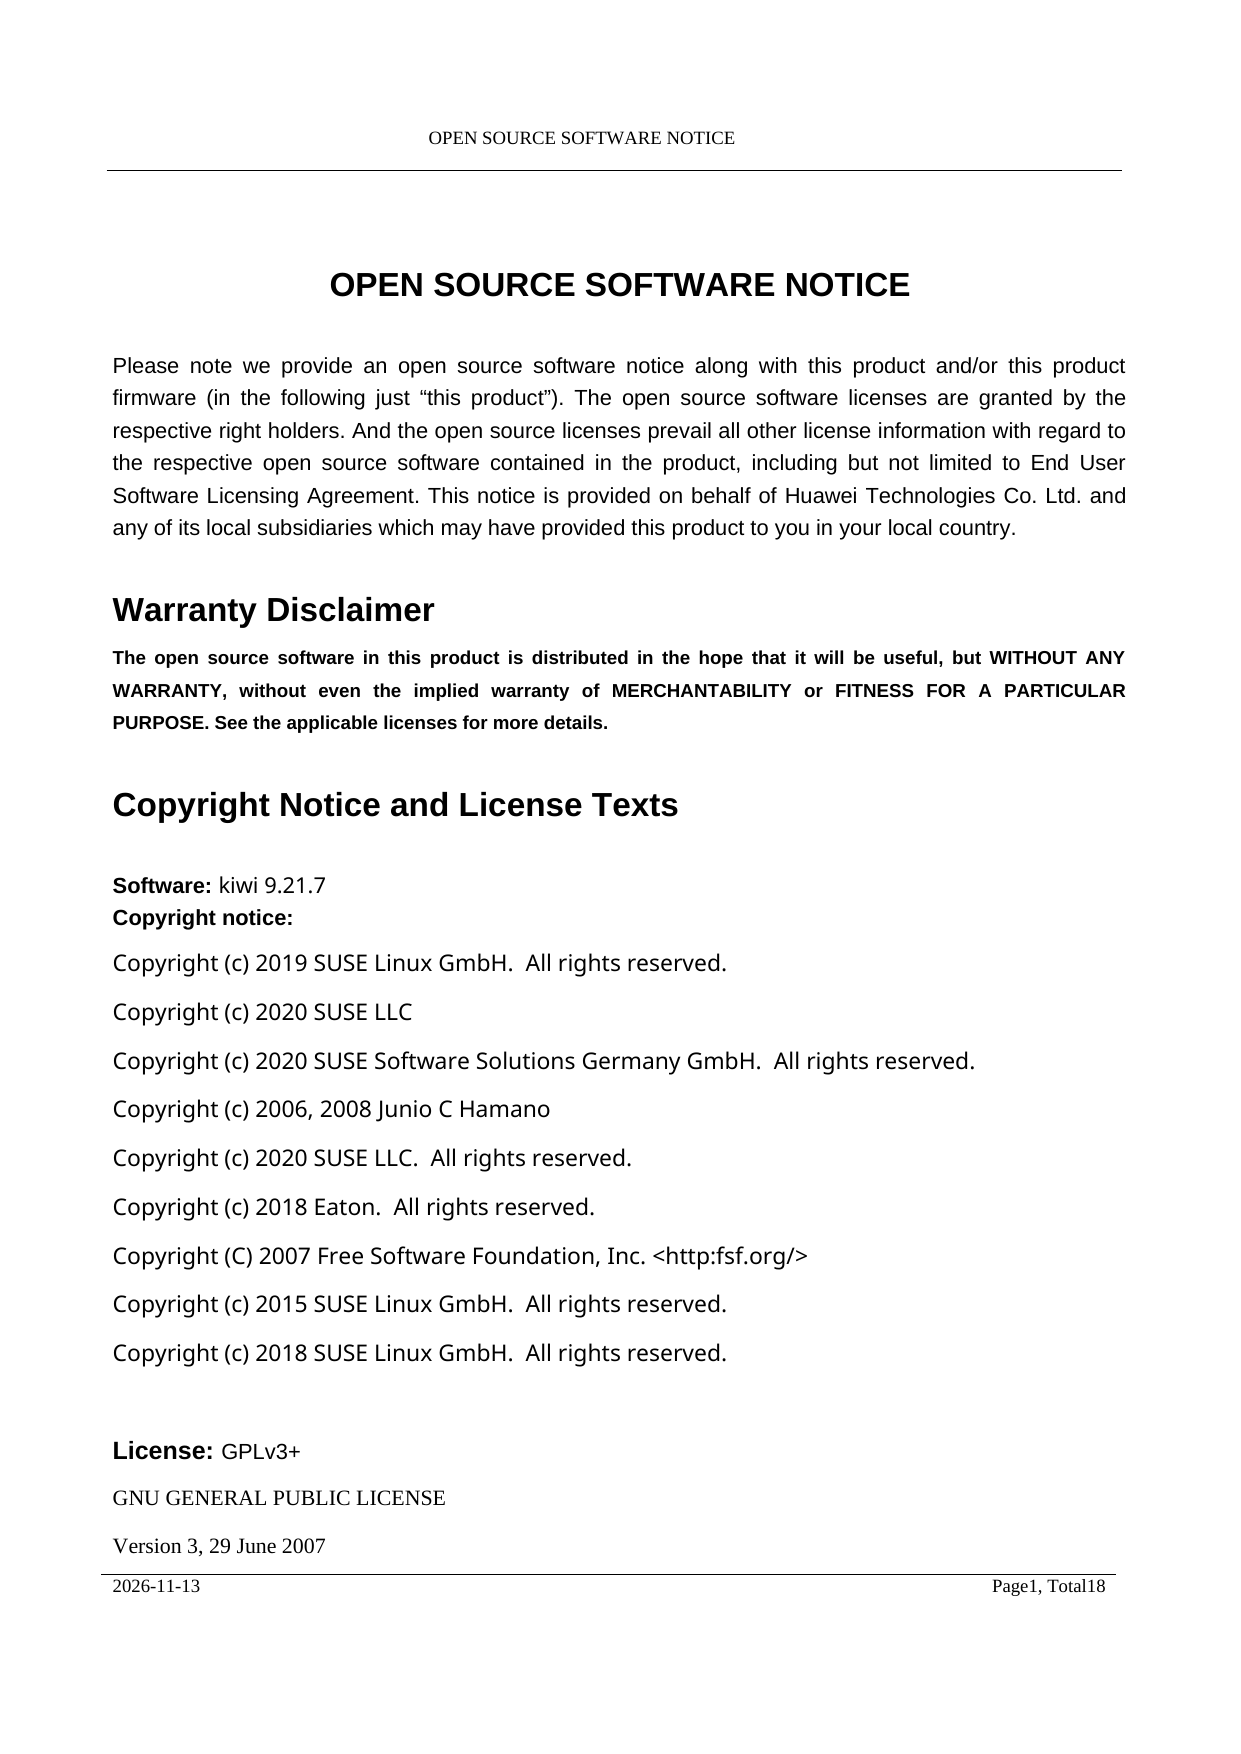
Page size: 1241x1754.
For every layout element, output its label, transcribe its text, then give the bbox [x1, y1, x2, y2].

text Copyright Notice and License Texts [112, 771, 1128, 836]
text Copyright (c) 2019 SUSE Linux GmbH. All rights reserved. Copyright (c) 2020 SUSE LLC Copyright (c) 2020 SUSE Software Solutions Germany GmbH. All rights reserved. Copyright (c) 2006, 2008 Junio C Hamano Copyright (c) 2020 SUSE LLC. All rights reserved. Copyright (c) 2018 Eaton. All rights reserved. Copyright (C) 2007 Free Software Foundation, Inc. <http:fsf.org/> Copyright (c) 2015 SUSE Linux GmbH. All rights reserved. Copyright (c) 2018 SUSE Linux GmbH. All rights reserved. [112, 947, 1128, 1418]
text OPEN SOURCE SOFTWARE NOTICE [112, 251, 1128, 316]
text Warranty Disclaimer [112, 576, 1128, 641]
text The open source software in this product is distributed in the hope that it will be useful, but WITHOUT ANY WARRANTY, without even the implied warranty of MERCHANTABILITY or FITNESS FOR A PARTICULAR PURPOSE. See the applicable licenses for more details. [112, 641, 1128, 739]
text Software: kiwi 9.21.7 [112, 869, 1128, 901]
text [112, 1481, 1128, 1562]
text Please note we provide an open source software notice along with this product and/or this product firmware (in the following just “this product”). The open source software licenses are granted by the respective right holders. And the open source licenses prevail all other license information with regard to the respective open source software contained in the product, including but not limited to End User Software Licensing Agreement. This notice is provided on behalf of Huawei Technologies Co. Ltd. and any of its local subsidiaries which may have provided this product to you in your local country. [112, 349, 1128, 544]
text License: GPLv3+ [112, 1434, 1128, 1467]
text Copyright notice: [112, 901, 1128, 934]
